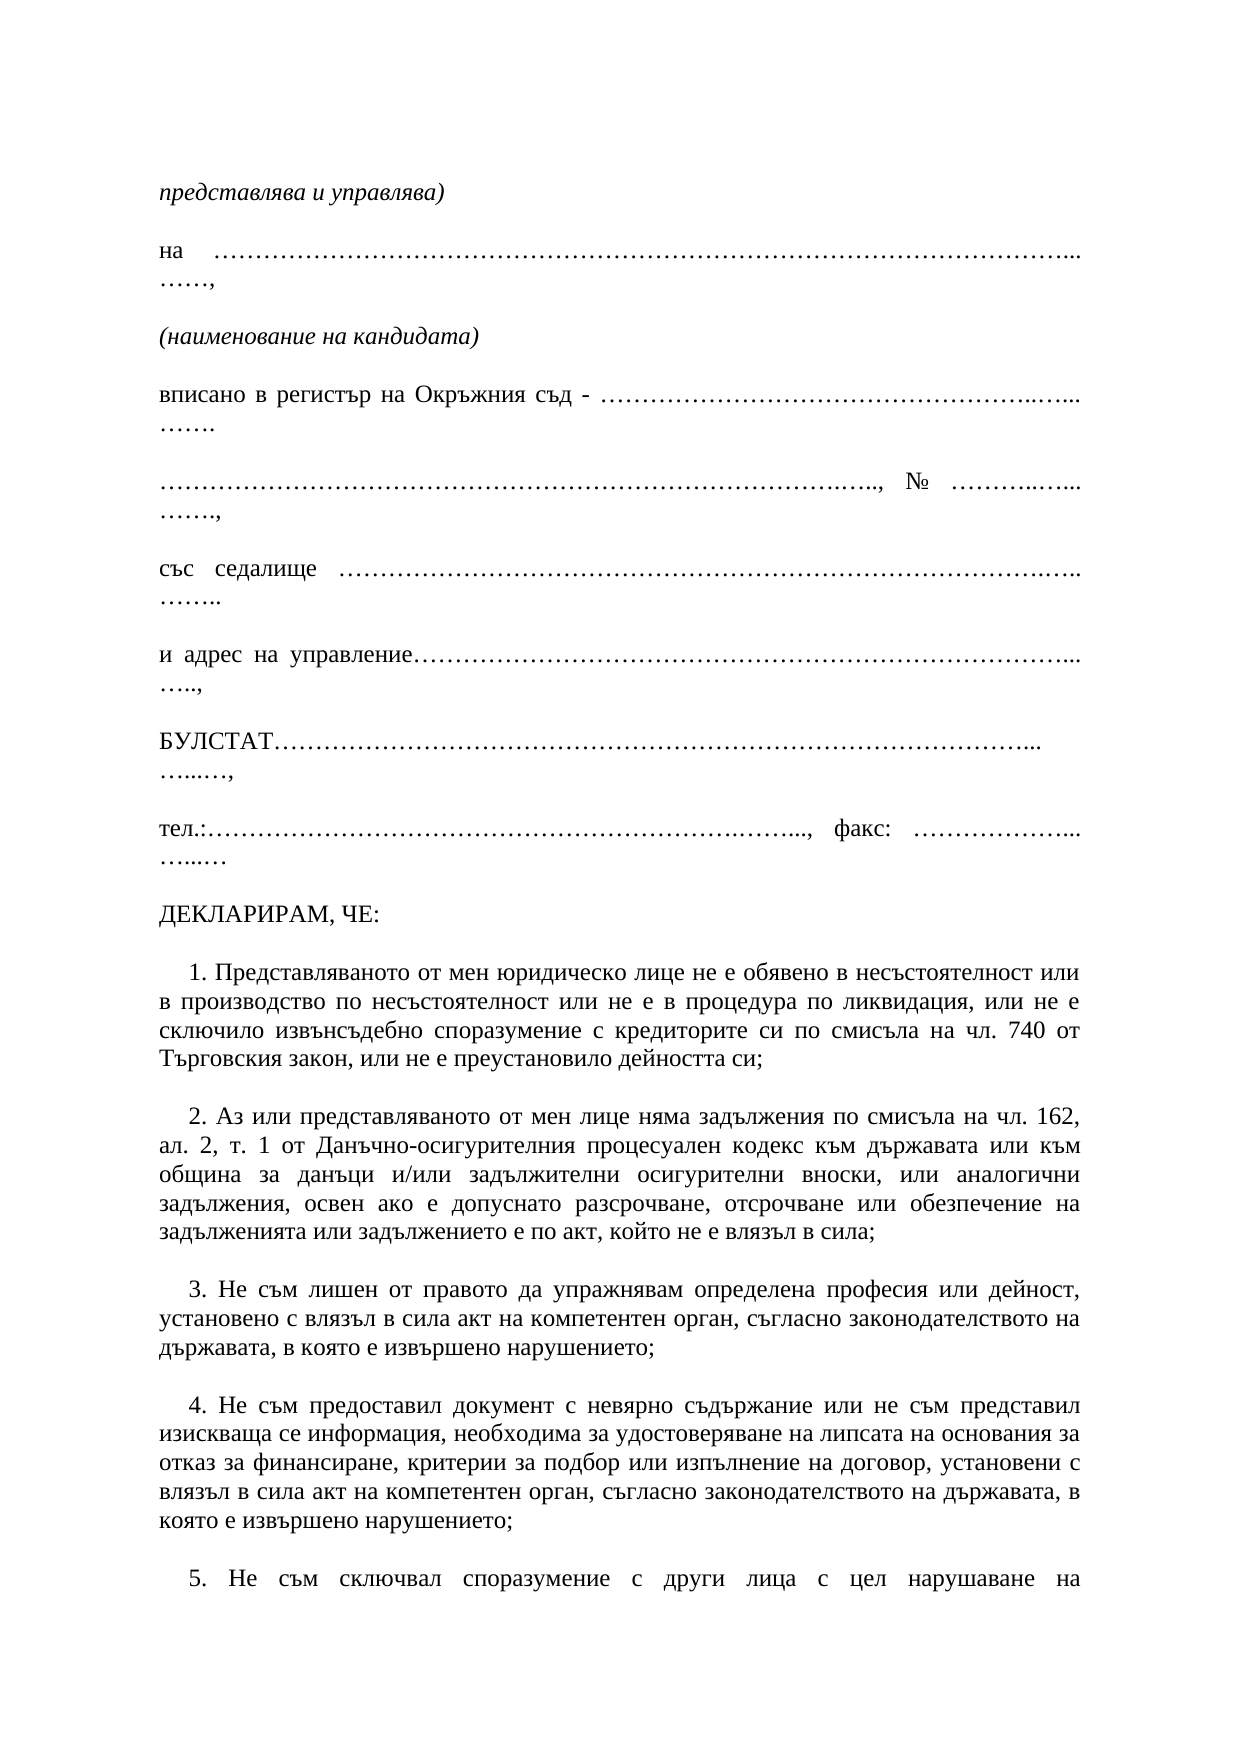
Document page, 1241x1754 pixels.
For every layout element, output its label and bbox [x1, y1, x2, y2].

table_header [148, 148, 1093, 1591]
